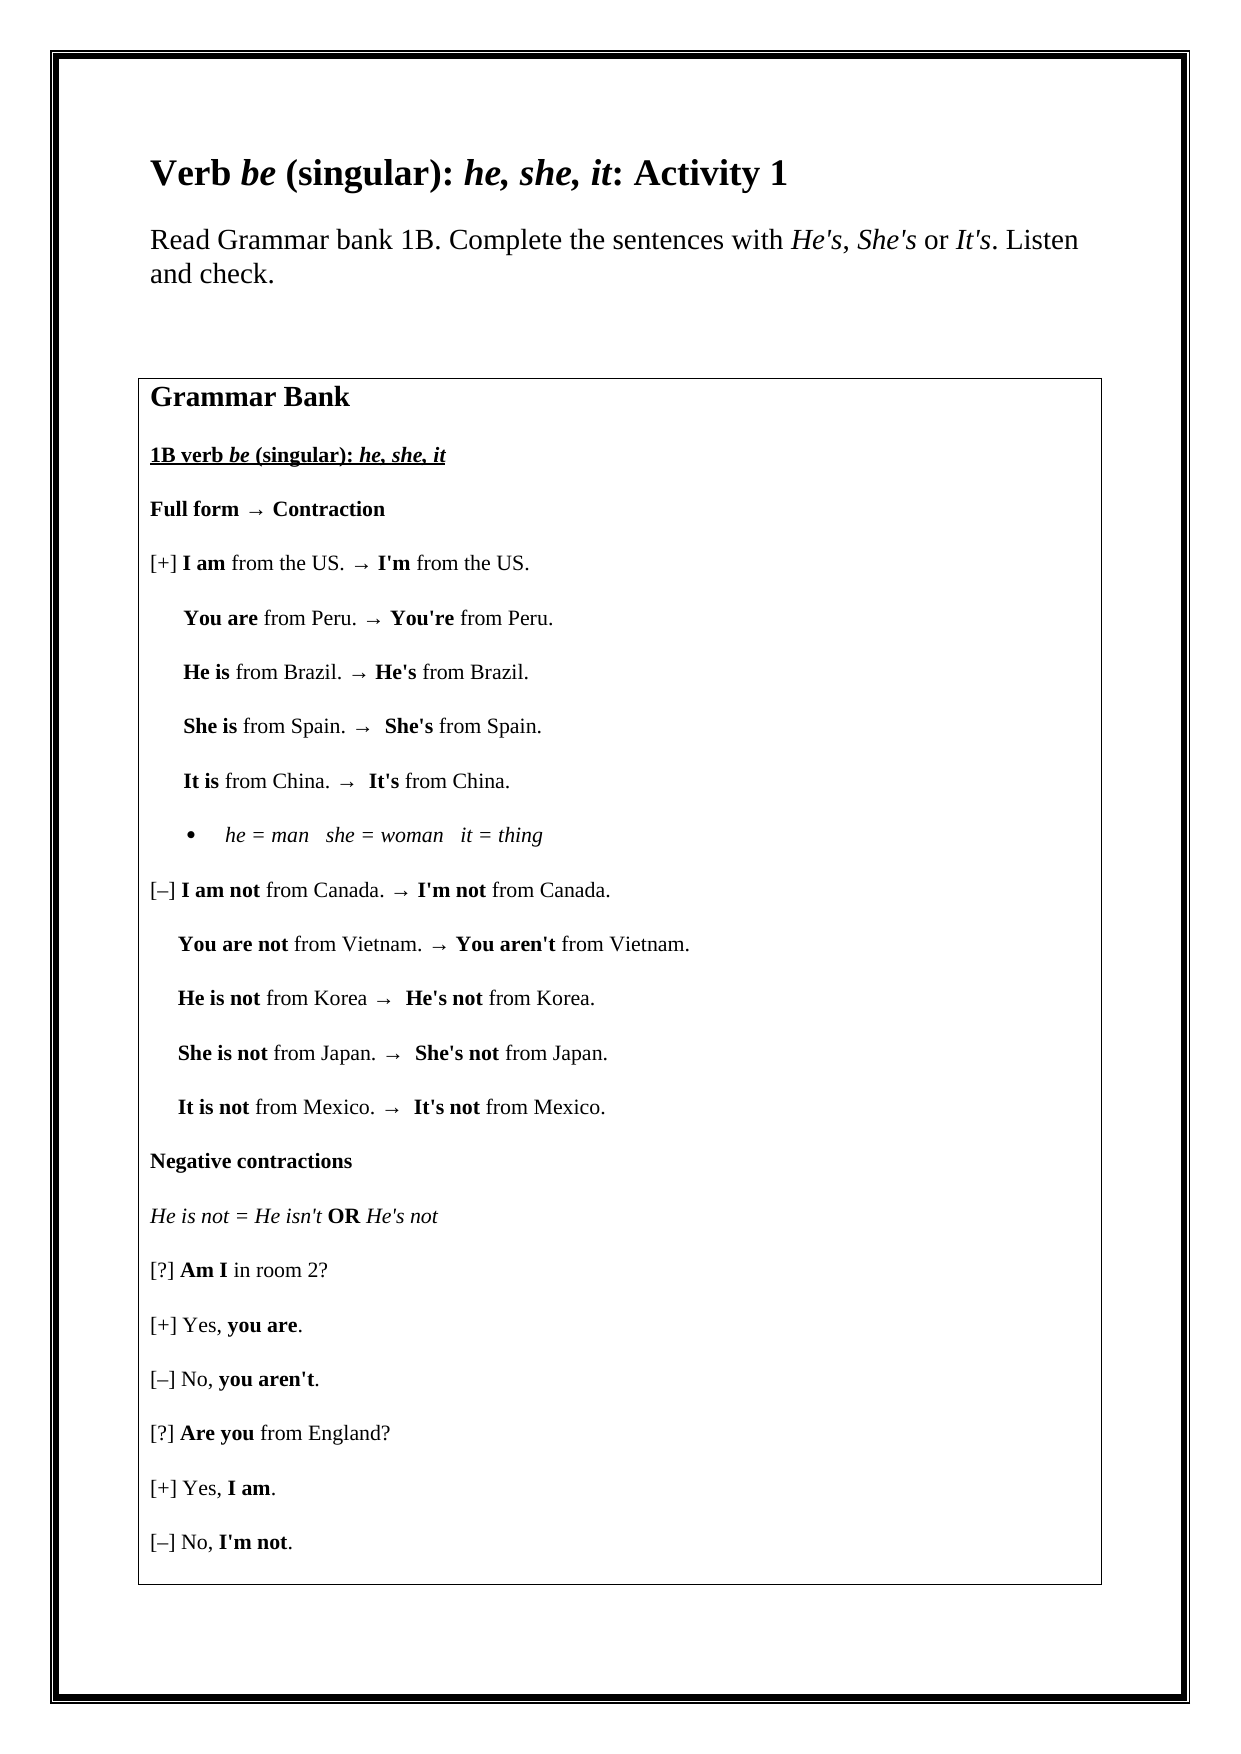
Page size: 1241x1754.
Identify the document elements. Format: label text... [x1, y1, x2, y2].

text Read Grammar bank 1B. Complete the sentences with He's, She's or It's. Listen and check. [150, 222, 1090, 289]
text Verb be (singular): he, she, it: Activity 1 [150, 150, 1090, 193]
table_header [139, 379, 1101, 1583]
